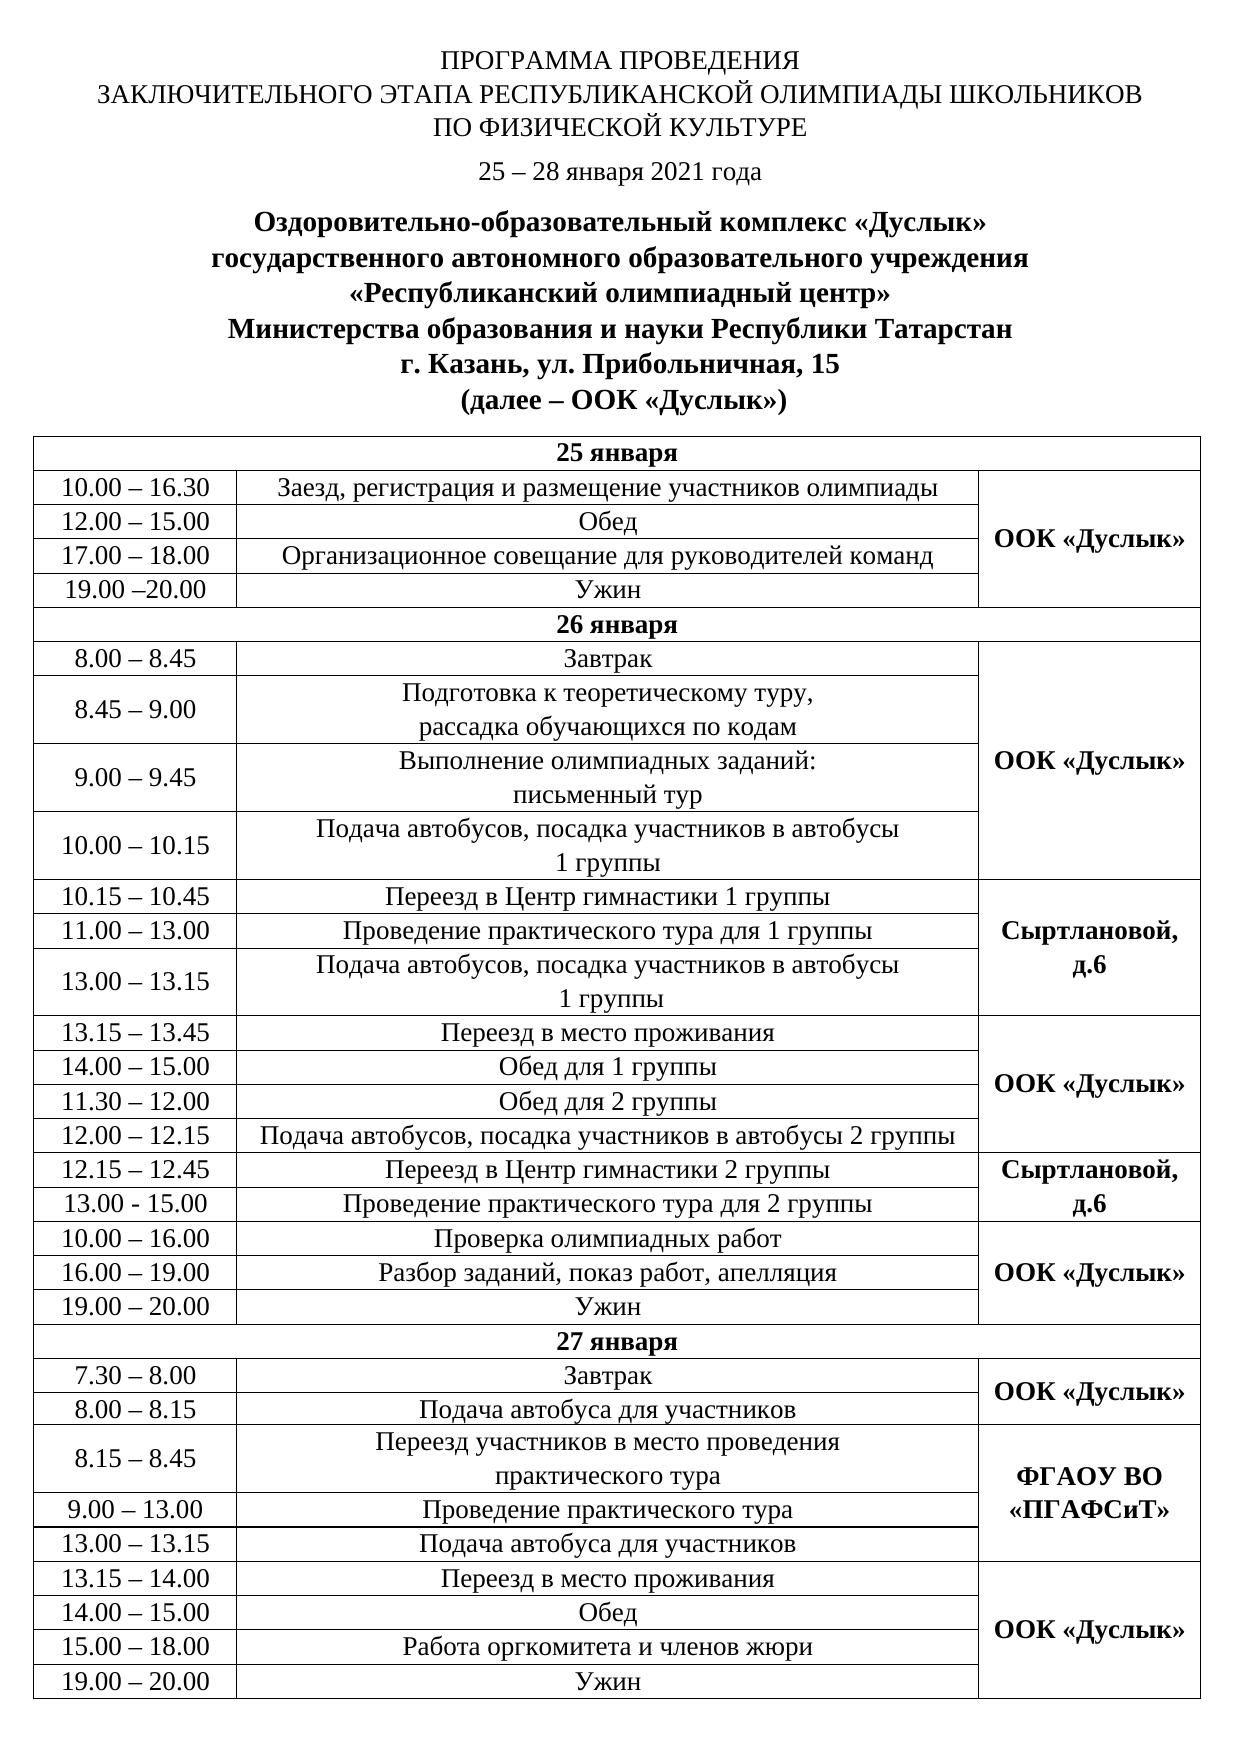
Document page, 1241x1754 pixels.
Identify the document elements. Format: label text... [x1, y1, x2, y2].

table_cell ООК «Дуслык» [979, 1016, 1200, 1152]
table_cell Переезд в место проживания [237, 1016, 978, 1049]
table_cell Подача автобуса для участников [237, 1528, 978, 1561]
table_cell Переезд в Центр гимнастики 1 группы [237, 880, 978, 913]
table_cell Ужин [237, 1290, 978, 1324]
table_cell ООК «Дуслык» [979, 1359, 1200, 1424]
table_cell Организационное совещание для руководителей команд [237, 539, 978, 573]
table_cell Переезд в место проживания [237, 1562, 978, 1595]
table_cell Заезд, регистрация и размещение участников олимпиады [237, 471, 978, 504]
table_cell 17.00 – 18.00 [34, 539, 236, 573]
text г. Казань, ул. Прибольничная, 15 [75, 346, 1165, 380]
text Оздоровительно-образовательный комплекс «Дуслык» государственного автономного образовательного учреждения «Республиканский олимпиадный центр» Министерства образования и науки Республики Татарстан [75, 204, 1165, 344]
text (далее – ООК «Дуслык») [75, 382, 1165, 416]
table_cell Обед для 2 группы [237, 1085, 978, 1118]
table_cell Обед [237, 505, 978, 538]
table_cell 19.00 –20.00 [34, 574, 236, 607]
table_cell 19.00 – 20.00 [34, 1290, 236, 1324]
table_cell 15.00 – 18.00 [34, 1630, 236, 1663]
table_cell Проведение практического тура для 1 группы [237, 914, 978, 947]
table_cell Переезд в Центр гимнастики 2 группы [237, 1153, 978, 1187]
table_cell 9.00 – 13.00 [34, 1493, 236, 1526]
table_cell Подача автобусов, посадка участников в автобусы 2 группы [237, 1119, 978, 1152]
table_cell 12.00 – 12.15 [34, 1119, 236, 1152]
table_cell 7.30 – 8.00 [34, 1359, 236, 1392]
table_cell Проведение практического тура [237, 1493, 978, 1526]
table_cell Завтрак [237, 642, 978, 675]
table_cell 11.00 – 13.00 [34, 914, 236, 947]
text ПРОГРАММА ПРОВЕДЕНИЯ [75, 44, 1165, 76]
table_cell Подача автобуса для участников [237, 1393, 978, 1424]
table_cell 8.15 – 8.45 [34, 1425, 236, 1492]
table_cell 9.00 – 9.45 [34, 744, 236, 811]
text ПО ФИЗИЧЕСКОЙ КУЛЬТУРЕ [75, 111, 1165, 143]
table_cell Подготовка к теоретическому туру, рассадка обучающихся по кодам [237, 676, 978, 743]
table_cell 13.15 – 13.45 [34, 1016, 236, 1049]
table_cell Сыртлановой, д.6 [979, 880, 1200, 1015]
table_cell 12.00 – 15.00 [34, 505, 236, 538]
table_cell Сыртлановой, д.6 [979, 1153, 1200, 1221]
table_cell 13.00 – 13.15 [34, 1528, 236, 1561]
table_cell 19.00 – 20.00 [34, 1665, 236, 1698]
table_cell 14.00 – 15.00 [34, 1051, 236, 1084]
table_cell Разбор заданий, показ работ, апелляция [237, 1256, 978, 1289]
table_cell 10.00 – 16.00 [34, 1222, 236, 1255]
table_cell 12.15 – 12.45 [34, 1153, 236, 1187]
table_cell 10.15 – 10.45 [34, 880, 236, 913]
table_cell ООК «Дуслык» [979, 1222, 1200, 1324]
table_cell 26 января [34, 608, 1200, 641]
table_cell Проверка олимпиадных работ [237, 1222, 978, 1255]
table_cell ФГАОУ ВО «ПГАФСиТ» [979, 1425, 1200, 1561]
table_cell 11.30 – 12.00 [34, 1085, 236, 1118]
table_cell ООК «Дуслык» [979, 1562, 1200, 1698]
table_cell Выполнение олимпиадных заданий: письменный тур [237, 744, 978, 811]
table_cell 13.00 – 13.15 [34, 949, 236, 1015]
table_cell 16.00 – 19.00 [34, 1256, 236, 1289]
table_cell Обед [237, 1596, 978, 1629]
table_cell 27 января [34, 1325, 1200, 1358]
table_cell Ужин [237, 1665, 978, 1698]
table_cell 8.45 – 9.00 [34, 676, 236, 743]
table_cell Ужин [237, 574, 978, 607]
table_cell Подача автобусов, посадка участников в автобусы 1 группы [237, 812, 978, 879]
table_cell 8.00 – 8.45 [34, 642, 236, 675]
table_cell 10.00 – 16.30 [34, 471, 236, 504]
table_cell 13.00 - 15.00 [34, 1188, 236, 1221]
table_cell Обед для 1 группы [237, 1051, 978, 1084]
table_cell Завтрак [237, 1359, 978, 1392]
text 25 – 28 января 2021 года [75, 155, 1165, 186]
table_cell Работа оргкомитета и членов жюри [237, 1630, 978, 1663]
table_cell ООК «Дуслык» [979, 471, 1200, 607]
table_cell ООК «Дуслык» [979, 642, 1200, 879]
table_cell Переезд участников в место проведения практического тура [237, 1425, 978, 1492]
text ЗАКЛЮЧИТЕЛЬНОГО ЭТАПА РЕСПУБЛИКАНСКОЙ ОЛИМПИАДЫ ШКОЛЬНИКОВ [75, 78, 1165, 109]
table_cell 13.15 – 14.00 [34, 1562, 236, 1595]
table_cell 8.00 – 8.15 [34, 1393, 236, 1424]
table_cell 10.00 – 10.15 [34, 812, 236, 879]
table_cell 14.00 – 15.00 [34, 1596, 236, 1629]
table_cell Подача автобусов, посадка участников в автобусы 1 группы [237, 949, 978, 1015]
table_cell Проведение практического тура для 2 группы [237, 1188, 978, 1221]
table_header 25 января [34, 437, 1200, 470]
